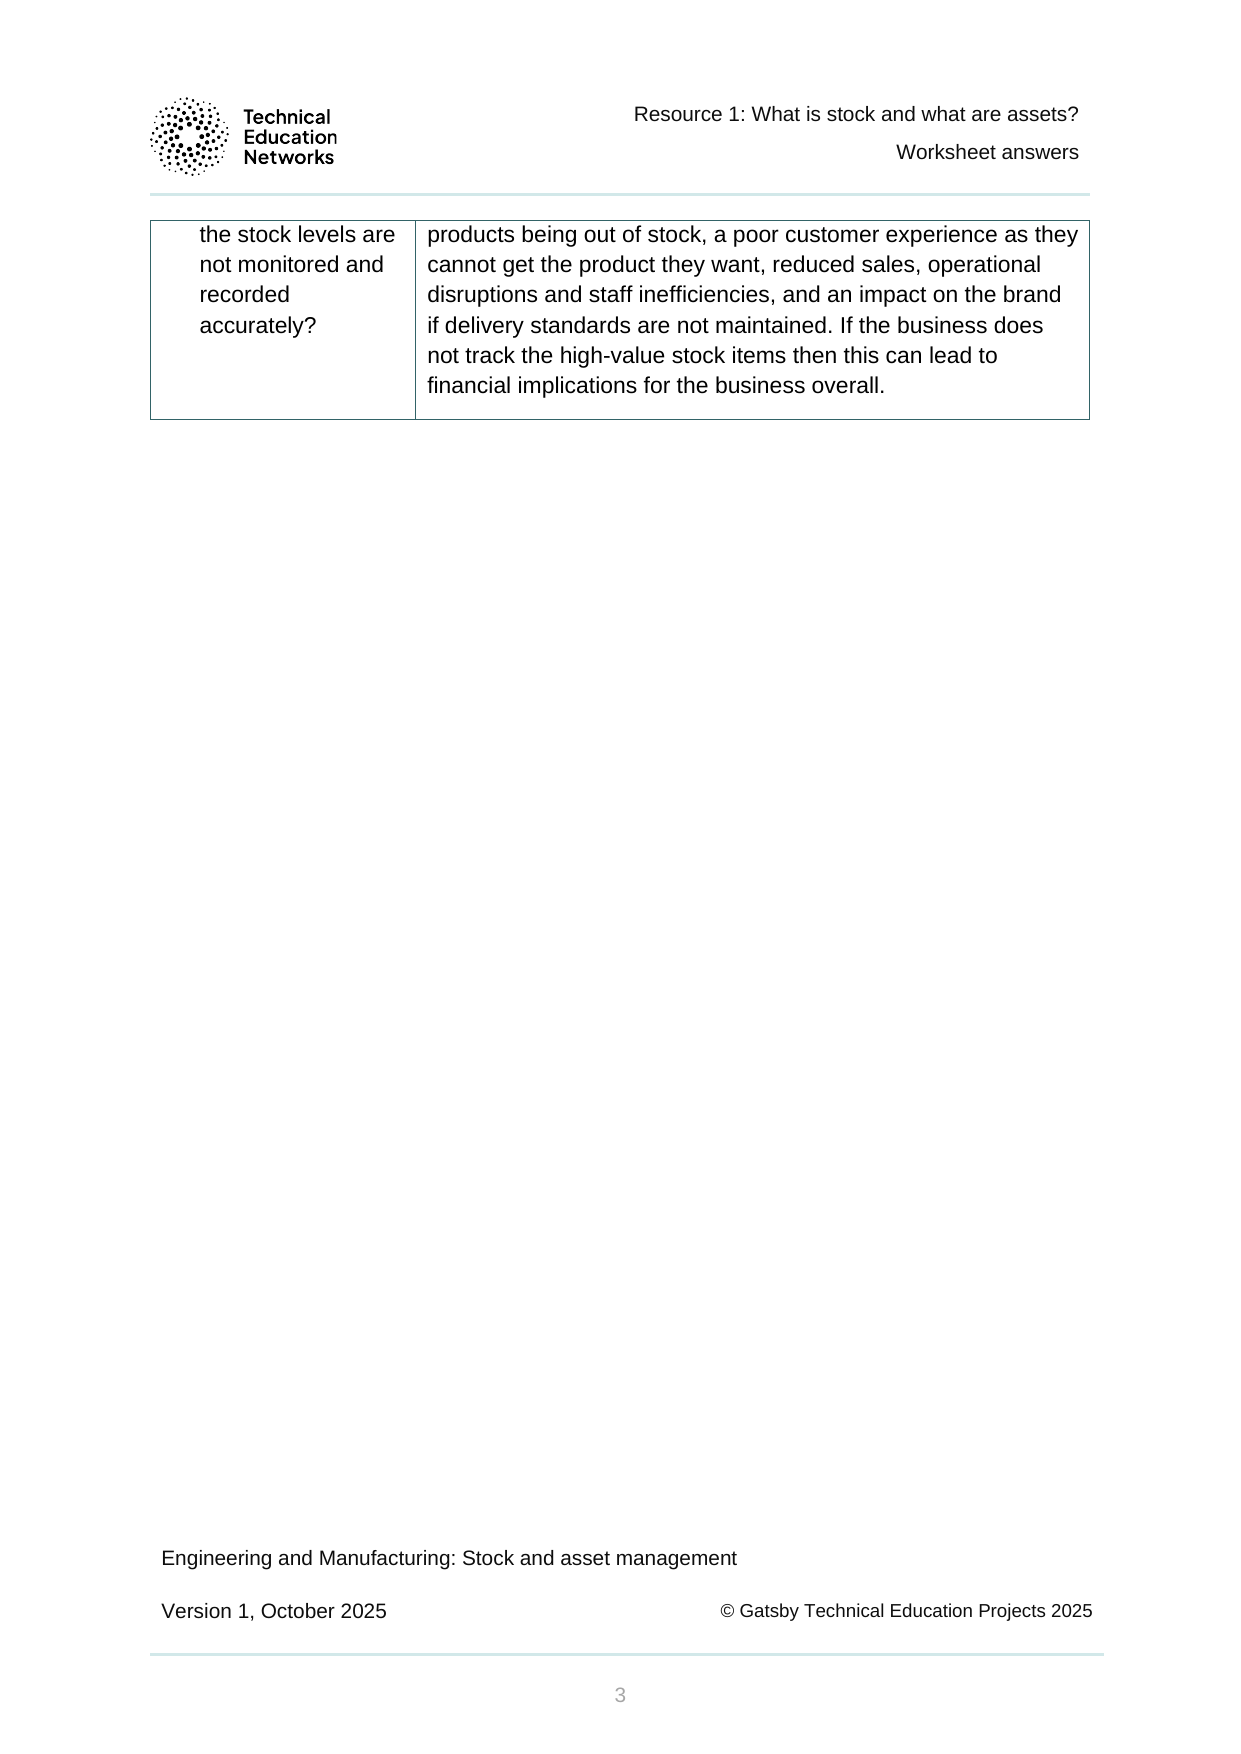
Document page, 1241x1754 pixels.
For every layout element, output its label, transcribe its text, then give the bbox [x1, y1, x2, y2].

table_cell What is the impact on the business if the stock levels are not monitored and recorded accurately? [151, 221, 415, 419]
picture [150, 97, 337, 176]
